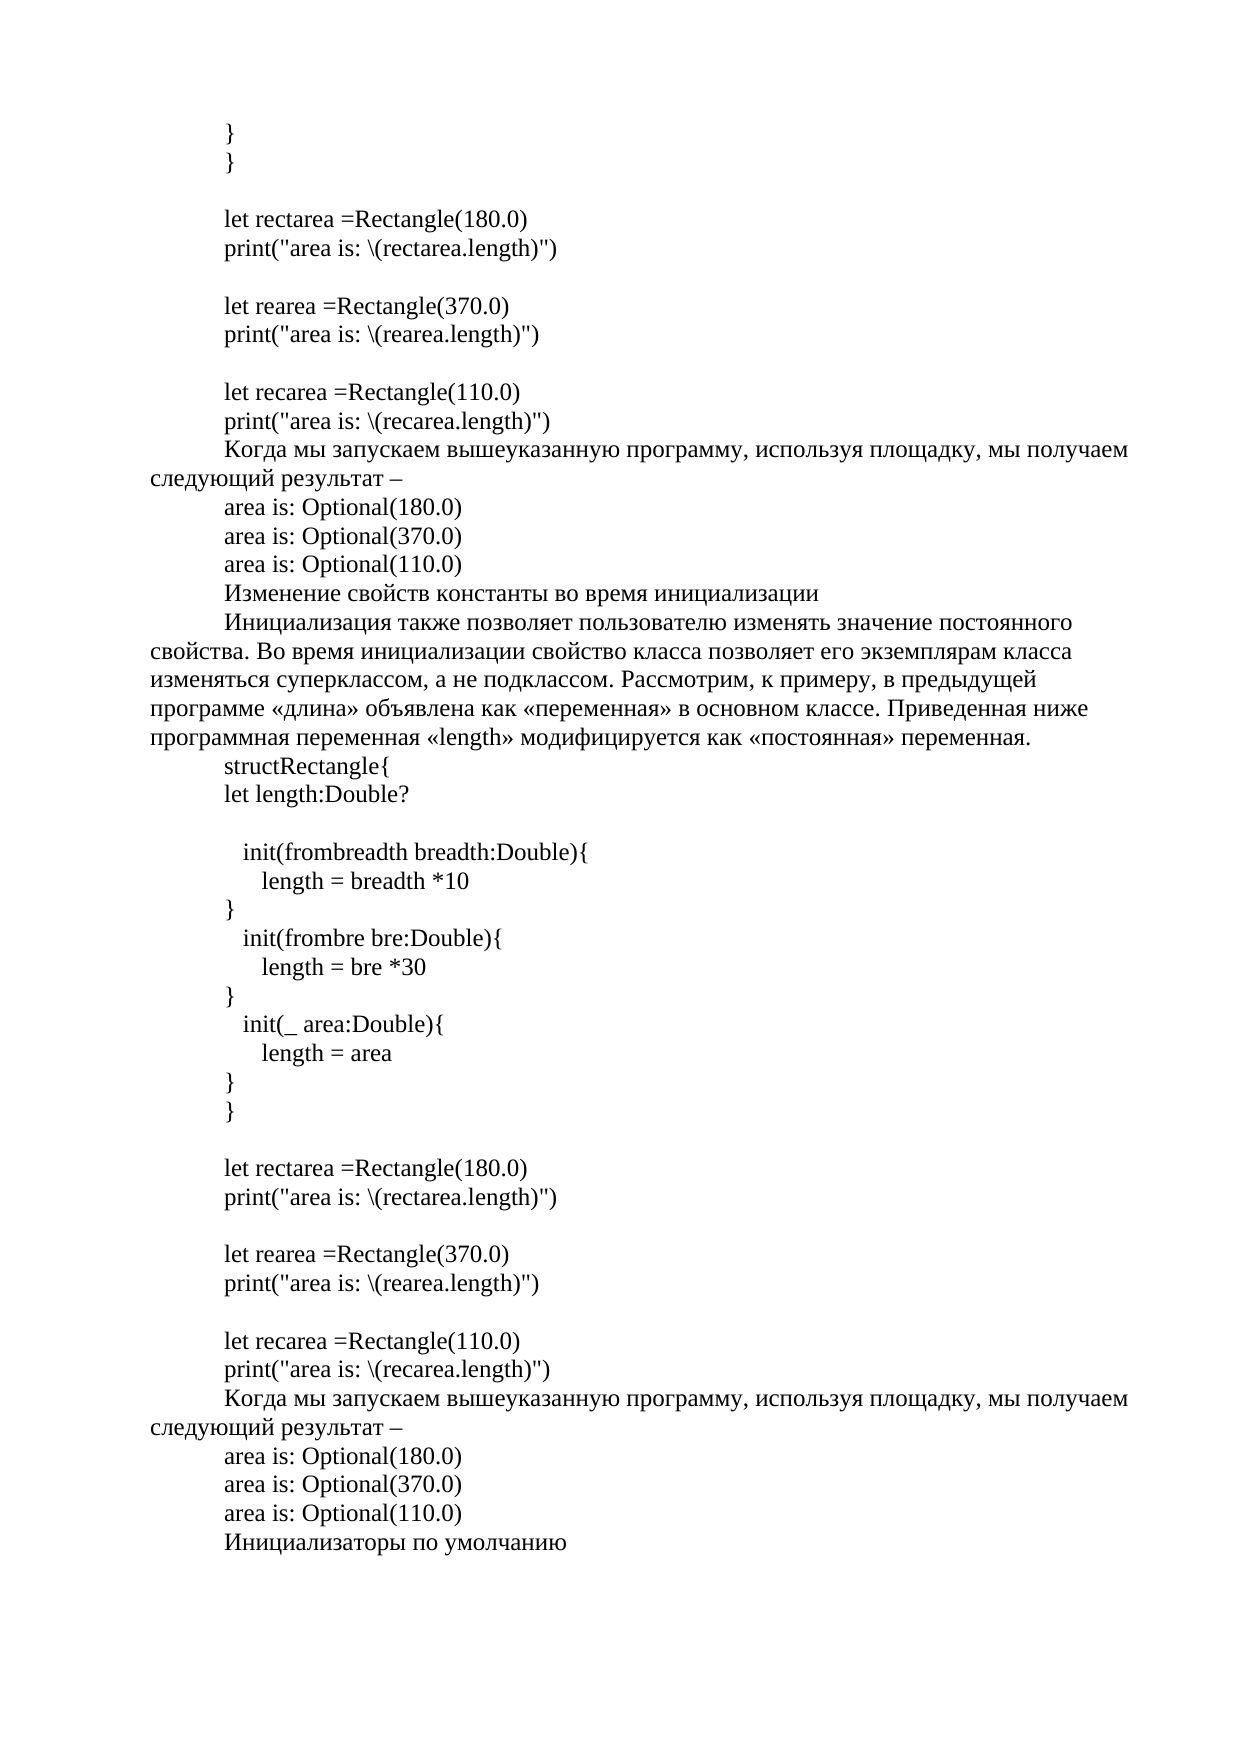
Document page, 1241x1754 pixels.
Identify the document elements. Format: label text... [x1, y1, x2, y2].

text init(_ area:Double){ [150, 1009, 1137, 1038]
text structRectangle{ [150, 751, 1137, 779]
text print("area is: \(rearea.length)") [150, 1268, 1137, 1297]
text length = bre *30 [150, 952, 1137, 981]
text Изменение свойств константы во время инициализации [150, 578, 1137, 607]
text print("area is: \(rectarea.length)") [150, 233, 1137, 262]
text let recarea =Rectangle(110.0) [150, 377, 1137, 406]
text Когда мы запускаем вышеуказанную программу, используя площадку, мы получаем следующий результат – [150, 434, 1137, 492]
text area is: Optional(110.0) [150, 1498, 1137, 1527]
text init(frombreadth breadth:Double){ [150, 837, 1137, 866]
text area is: Optional(370.0) [150, 521, 1137, 549]
text print("area is: \(recarea.length)") [150, 1354, 1137, 1383]
text Инициализаторы по умолчанию [150, 1527, 1137, 1556]
text } [150, 1096, 1137, 1124]
text let rectarea =Rectangle(180.0) [150, 204, 1137, 233]
text length = breadth *10 [150, 866, 1137, 894]
text let recarea =Rectangle(110.0) [150, 1326, 1137, 1354]
text } [150, 981, 1137, 1009]
text } [150, 147, 1137, 176]
text area is: Optional(370.0) [150, 1469, 1137, 1498]
text print("area is: \(rearea.length)") [150, 319, 1137, 348]
text } [150, 1067, 1137, 1096]
text print("area is: \(recarea.length)") [150, 406, 1137, 434]
text init(frombre bre:Double){ [150, 923, 1137, 952]
text length = area [150, 1038, 1137, 1067]
text Инициализация также позволяет пользователю изменять значение постоянного свойства. Во время инициализации свойство класса позволяет его экземплярам класса изменяться суперклассом, а не подклассом. Рассмотрим, к примеру, в предыдущей программе «длина» объявлена как «переменная» в основном классе. Приведенная ниже программная переменная «length» модифицируется как «постоянная» переменная. [150, 607, 1137, 751]
text let rearea =Rectangle(370.0) [150, 1239, 1137, 1268]
text Когда мы запускаем вышеуказанную программу, используя площадку, мы получаем следующий результат – [150, 1383, 1137, 1441]
text area is: Optional(180.0) [150, 1441, 1137, 1469]
text area is: Optional(180.0) [150, 492, 1137, 521]
text let rearea =Rectangle(370.0) [150, 291, 1137, 319]
text print("area is: \(rectarea.length)") [150, 1182, 1137, 1211]
text let length:Double? [150, 779, 1137, 808]
text area is: Optional(110.0) [150, 549, 1137, 578]
text let rectarea =Rectangle(180.0) [150, 1153, 1137, 1182]
text } [150, 118, 1137, 147]
text } [150, 894, 1137, 923]
